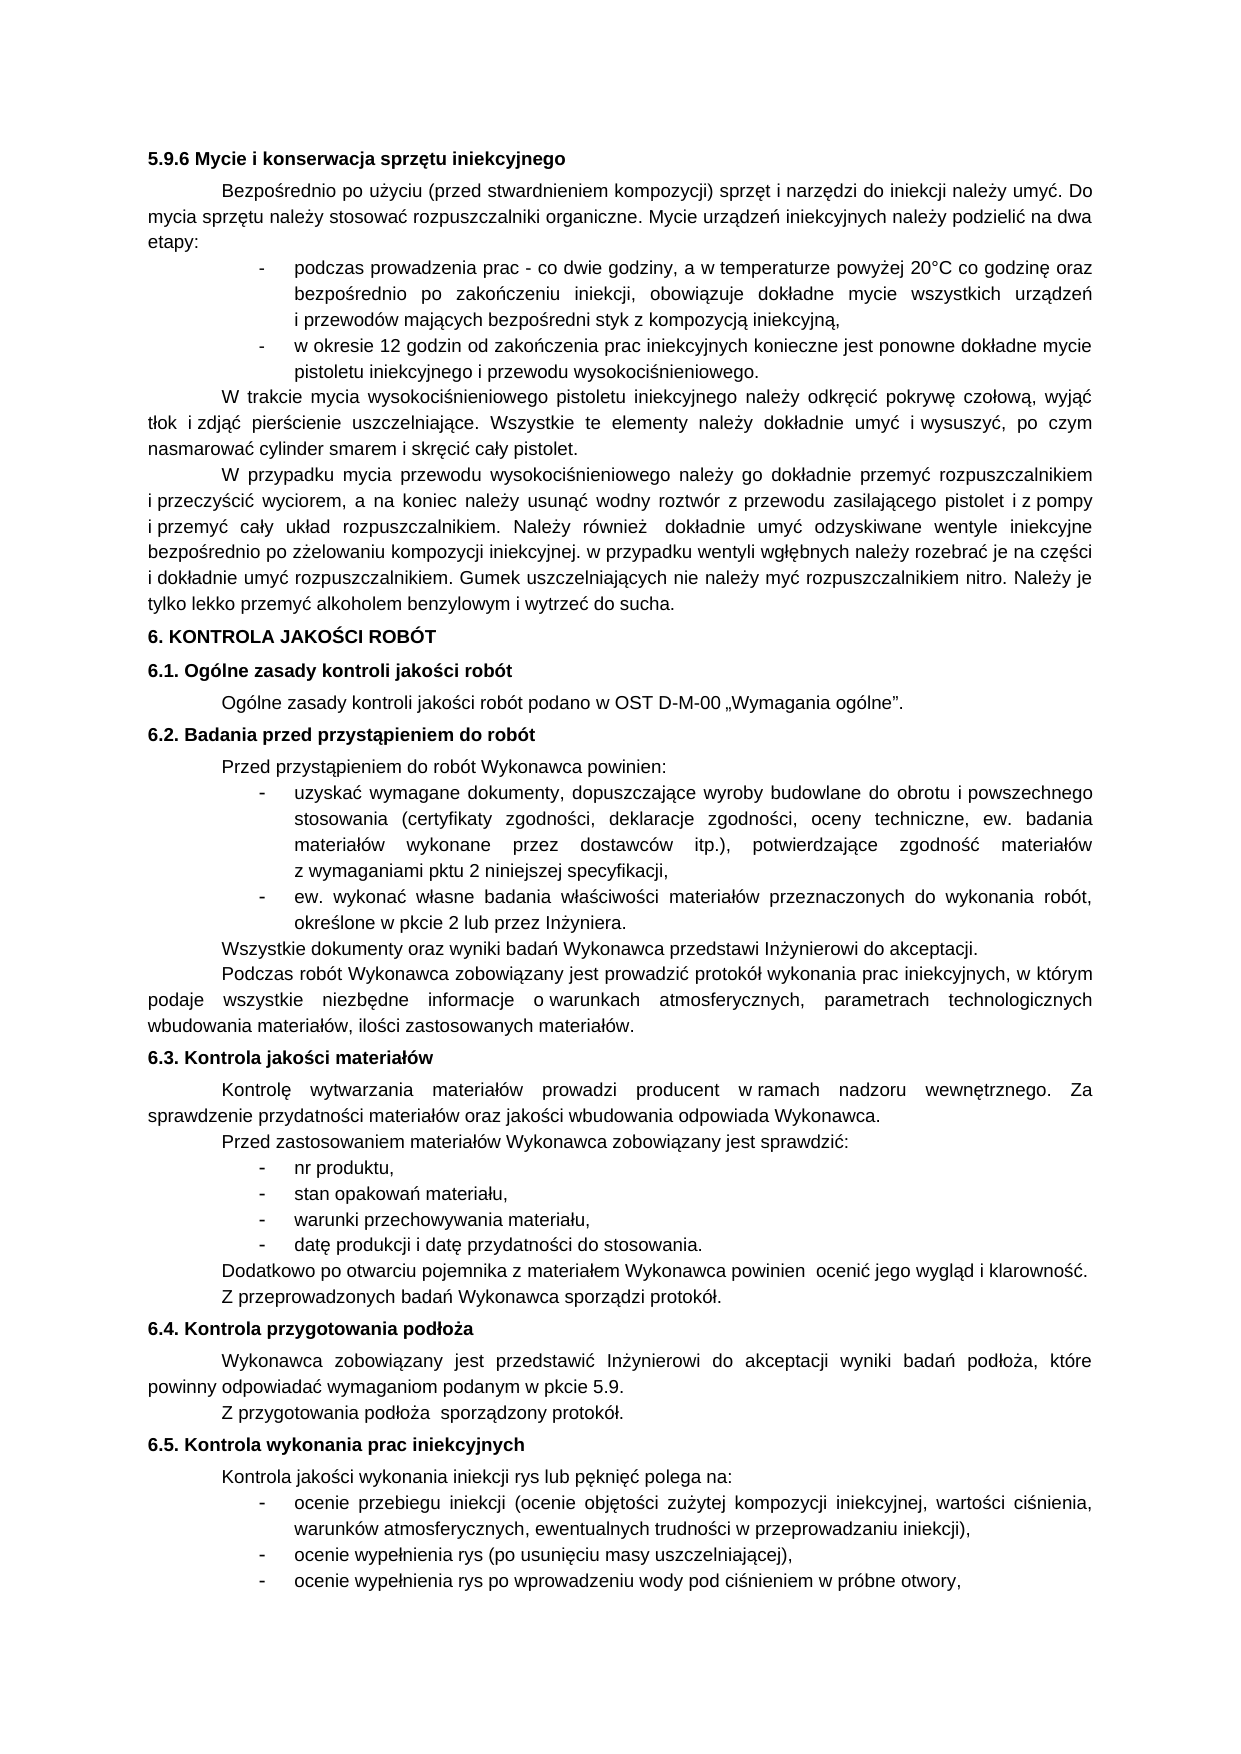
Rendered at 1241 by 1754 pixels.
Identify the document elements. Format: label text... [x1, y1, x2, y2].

text Kontrola jakości materiałów [148, 1047, 1093, 1068]
list podczas prowadzenia prac - co dwie godziny, a w temperaturze powyżej 20°C co godzinę oraz bezpośrednio po zakończeniu iniekcji, obowiązuje dokładne mycie wszystkich urządzeń i przewodów mających bezpośredni styk z kompozycją iniekcyjną, [259, 257, 1093, 330]
list w okresie 12 godzin od zakończenia prac iniekcyjnych konieczne jest ponowne dokładne mycie pistoletu iniekcyjnego i przewodu wysokociśnieniowego. [259, 335, 1093, 382]
text Mycie i konserwacja sprzętu iniekcyjnego [148, 148, 1093, 169]
text Podczas robót Wykonawca zobowiązany jest prowadzić protokół wykonania prac iniekcyjnych, w którym podaje wszystkie niezbędne informacje o warunkach atmosferycznych, parametrach technologicznych wbudowania materiałów, ilości zastosowanych materiałów. [148, 963, 1093, 1036]
text Wszystkie dokumenty oraz wyniki badań Wykonawca przedstawi Inżynierowi do akceptacji. [148, 937, 1093, 959]
text Kontrola jakości wykonania iniekcji rys lub pęknięć polega na: [148, 1466, 1093, 1488]
text W przypadku mycia przewodu wysokociśnieniowego należy go dokładnie przemyć rozpuszczalnikiem i przeczyścić wyciorem, a na koniec należy usunąć wodny roztwór z przewodu zasilającego pistolet i z pompy i przemyć cały układ rozpuszczalnikiem. Należy również dokładnie umyć odzyskiwane wentyle iniekcyjne bezpośrednio po zżelowaniu kompozycji iniekcyjnej. w przypadku wentyli wgłębnych należy rozebrać je na części i dokładnie umyć rozpuszczalnikiem. Gumek uszczelniających nie należy myć rozpuszczalnikiem nitro. Należy je tylko lekko przemyć alkoholem benzylowym i wytrzeć do sucha. [148, 464, 1093, 614]
text Z przeprowadzonych badań Wykonawca sporządzi protokół. [148, 1286, 1093, 1308]
text Bezpośrednio po użyciu (przed stwardnieniem kompozycji) sprzęt i narzędzi do iniekcji należy umyć. Do mycia sprzętu należy stosować rozpuszczalniki organiczne. Mycie urządzeń iniekcyjnych należy podzielić na dwa etapy: [148, 180, 1093, 253]
list ew. wykonać własne badania właściwości materiałów przeznaczonych do wykonania robót, określone w pkcie 2 lub przez Inżyniera. [259, 886, 1093, 933]
text Kontrolę wytwarzania materiałów prowadzi producent w ramach nadzoru wewnętrznego. Za sprawdzenie przydatności materiałów oraz jakości wbudowania odpowiada Wykonawca. [148, 1079, 1093, 1126]
text Dodatkowo po otwarciu pojemnika z materiałem Wykonawca powinien ocenić jego wygląd i klarowność. [148, 1260, 1093, 1282]
text Przed zastosowaniem materiałów Wykonawca zobowiązany jest sprawdzić: [148, 1131, 1093, 1152]
list ocenie wypełnienia rys po wprowadzeniu wody pod ciśnieniem w próbne otwory, [259, 1569, 1093, 1591]
text W trakcie mycia wysokociśnieniowego pistoletu iniekcyjnego należy odkręcić pokrywę czołową, wyjąć tłok i zdjąć pierścienie uszczelniające. Wszystkie te elementy należy dokładnie umyć i wysuszyć, po czym nasmarować cylinder smarem i skręcić cały pistolet. [148, 386, 1093, 459]
list ocenie wypełnienia rys (po usunięciu masy uszczelniającej), [259, 1544, 1093, 1565]
text Ogólne zasady kontroli jakości robót [148, 660, 1093, 681]
list datę produkcji i datę przydatności do stosowania. [259, 1234, 1093, 1256]
text Badania przed przystąpieniem do robót [148, 724, 1093, 746]
text KONTROLA JAKOŚCI ROBÓT [148, 626, 1093, 648]
text Przed przystąpieniem do robót Wykonawca powinien: [148, 756, 1093, 778]
list nr produktu, [259, 1156, 1093, 1178]
text Z przygotowania podłoża sporządzony protokół. [148, 1402, 1093, 1423]
text Kontrola wykonania prac iniekcyjnych [148, 1434, 1093, 1456]
list uzyskać wymagane dokumenty, dopuszczające wyroby budowlane do obrotu i powszechnego stosowania (certyfikaty zgodności, deklaracje zgodności, oceny techniczne, ew. badania materiałów wykonane przez dostawców itp.), potwierdzające zgodność materiałów z wymaganiami pktu 2 niniejszej specyfikacji, [259, 782, 1093, 881]
list warunki przechowywania materiału, [259, 1208, 1093, 1230]
list stan opakowań materiału, [259, 1182, 1093, 1204]
text Kontrola przygotowania podłoża [148, 1318, 1093, 1340]
text Ogólne zasady kontroli jakości robót podano w OST D-M-00 „Wymagania ogólne”. [148, 692, 1093, 713]
list ocenie przebiegu iniekcji (ocenie objętości zużytej kompozycji iniekcyjnej, wartości ciśnienia, warunków atmosferycznych, ewentualnych trudności w przeprowadzaniu iniekcji), [259, 1492, 1093, 1539]
text Wykonawca zobowiązany jest przedstawić Inżynierowi do akceptacji wyniki badań podłoża, które powinny odpowiadać wymaganiom podanym w pkcie 5.9. [148, 1350, 1093, 1398]
